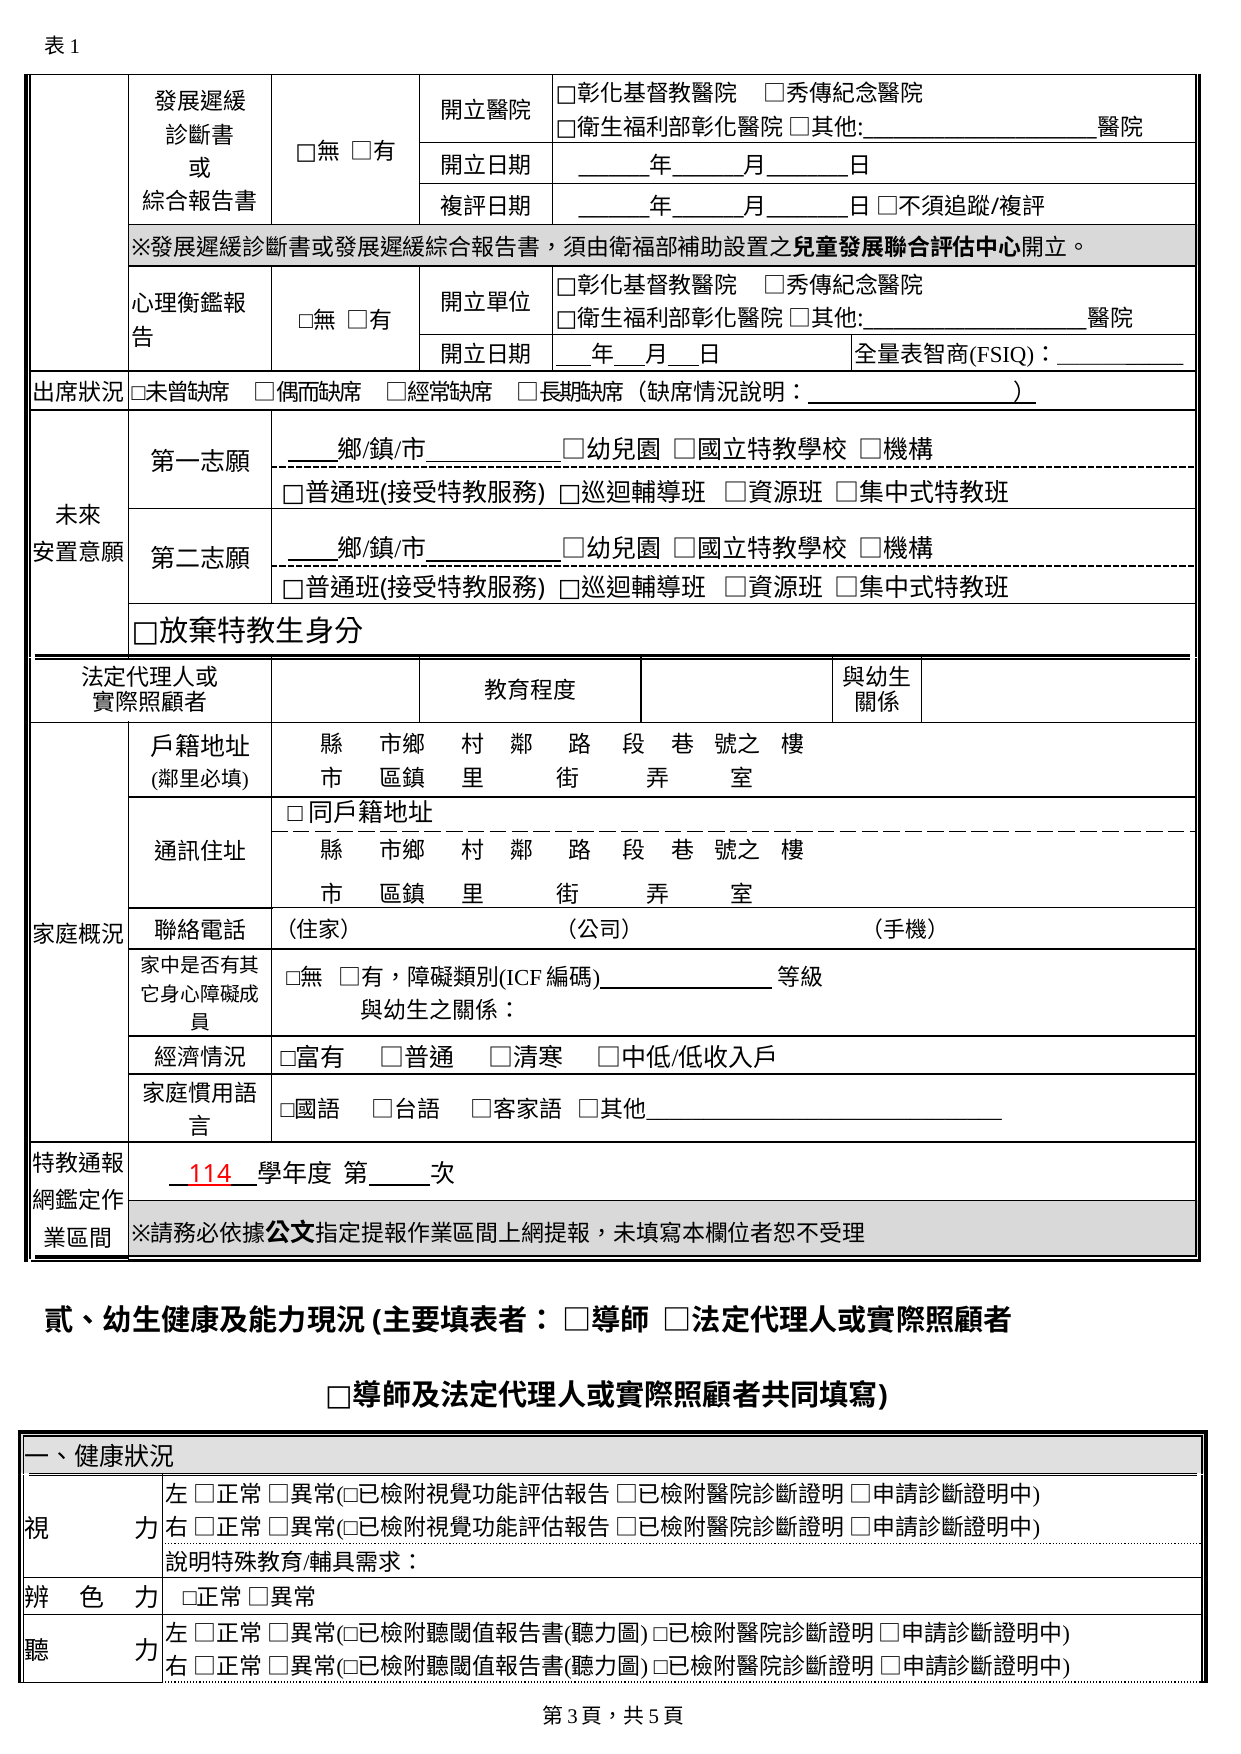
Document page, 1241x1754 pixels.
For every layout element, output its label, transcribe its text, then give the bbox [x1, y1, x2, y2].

table_cell 視 力 [21, 1473, 162, 1577]
table_cell [272, 660, 419, 721]
table_cell 開立日期 [420, 143, 552, 183]
table_cell 鄉/鎮/市 □幼兒園 □國立特教學校 □機構 [272, 509, 1195, 565]
table_cell □普通班(接受特教服務) □巡迴輔導班 □資源班 □集中式特教班 [272, 466, 1195, 508]
table_cell □富有 □普通 □清寒 □中低/低收入戶 [272, 1037, 1195, 1073]
table_cell 心理衡鑑報告 [129, 267, 271, 370]
table_cell 114 學年度 第 次 [129, 1143, 1195, 1199]
table_cell □正常 □異常 [163, 1578, 1201, 1614]
table_cell 說明特殊教育/輔具需求： [163, 1543, 1201, 1577]
table_cell 左 □正常 □異常(□已檢附聽閾值報告書(聽力圖) □已檢附醫院診斷證明 □申請診斷證明中) 右 □正常 □異常(□已檢附聽閾值報告書(聽力圖) □已檢附醫院診斷證明 □申請診斷證明中) [163, 1615, 1201, 1681]
table_cell 出席狀況 [31, 372, 128, 409]
table_cell 複評日期 [420, 184, 552, 224]
table_cell 辨色力 [24, 1578, 162, 1614]
table_cell □普通班(接受特教服務) □巡迴輔導班 □資源班 □集中式特教班 [272, 565, 1195, 603]
table_cell 第二志願 [129, 509, 271, 603]
table_header 一、健康狀況 [24, 1437, 1201, 1473]
table_cell 通訊住址 [129, 798, 271, 907]
table_cell □彰化基督教醫院 □秀傳紀念醫院 □衛生福利部彰化醫院 □其他:_______________________醫院 [553, 75, 1195, 142]
table_cell 開立單位 [420, 267, 552, 334]
table_cell 縣 市鄉 村 鄰 路 段 巷 號之 樓 市 區鎮 里 街 弄 室 [272, 831, 1195, 907]
table_cell 開立醫院 [420, 75, 552, 142]
table_cell □ 同戶籍地址 [272, 798, 1195, 831]
table_cell 經濟情況 [129, 1037, 271, 1073]
table_cell 家庭概況 [31, 723, 128, 1141]
table_cell 特教通報網鑑定作業區間 [31, 1143, 128, 1255]
table_cell 全量表智商(FSIQ)：＿＿＿_____ [852, 335, 1195, 370]
table_cell □彰化基督教醫院 □秀傳紀念醫院 □衛生福利部彰化醫院 □其他:______________________醫院 [553, 267, 1195, 334]
table_cell 家中是否有其它身心障礙成員 [129, 950, 271, 1035]
text □導師及法定代理人或實際照顧者共同填寫) [44, 1355, 1181, 1430]
table_cell 教育程度 [420, 660, 640, 721]
table_cell 戶籍地址 (鄰里必填) [129, 723, 271, 796]
table_cell 法定代理人或 實際照顧者 [28, 654, 271, 721]
table_cell _______年_______月________日 [553, 143, 1195, 183]
table_cell 縣 市鄉 村 鄰 路 段 巷 號之 樓 市 區鎮 里 街 弄 室 [272, 723, 1195, 796]
table_cell [922, 654, 1198, 721]
table_cell □國語 □台語 □客家語 □其他_______________________________ [272, 1075, 1195, 1141]
table_cell [642, 660, 832, 721]
table_cell 與幼生關係 [833, 660, 921, 721]
table_cell 發展遲緩 診斷書 或 綜合報告書 [129, 75, 271, 224]
table_cell 年 月 日 [553, 335, 851, 370]
table_cell （手機） [858, 908, 1195, 948]
table_cell 鄉/鎮/市 □幼兒園 □國立特教學校 □機構 [272, 411, 1195, 466]
table_cell □無 □有，障礙類別(ICF編碼) 等級 與幼生之關係： [272, 950, 1195, 1035]
table_cell □放棄特教生身分 [129, 604, 1195, 653]
table_cell （住家） [272, 908, 552, 948]
table_cell 聽 力 [24, 1615, 162, 1681]
text 貳、幼生健康及能力現況 (主要填表者： □導師 □法定代理人或實際照顧者 [44, 1280, 1181, 1355]
table_cell 家庭慣用語言 [129, 1075, 271, 1141]
table_cell 未來 安置意願 [31, 411, 128, 653]
table_cell 開立日期 [420, 335, 552, 370]
table_cell （公司） [552, 908, 858, 948]
table_cell ※請務必依據公文指定提報作業區間上網提報，未填寫本欄位者恕不受理 [129, 1201, 1195, 1255]
table_cell _______年_______月________日 □不須追蹤/複評 [553, 184, 1195, 224]
table_cell 聯絡電話 [129, 909, 271, 948]
table_cell □無 □有 [272, 75, 419, 224]
table_cell □未曾缺席 □偶而缺席 □經常缺席 □長期缺席（缺席情況說明： ） [129, 372, 1195, 409]
table_cell □無 □有 [272, 267, 419, 370]
table_cell 第一志願 [129, 411, 271, 508]
table_cell 左 □正常 □異常(□已檢附視覺功能評估報告 □已檢附醫院診斷證明 □申請診斷證明中) 右 □正常 □異常(□已檢附視覺功能評估報告 □已檢附醫院診斷證明 □申請診斷證明中) [163, 1473, 1204, 1542]
table_cell ※發展遲緩診斷書或發展遲緩綜合報告書，須由衛福部補助設置之兒童發展聯合評估中心開立。 [129, 225, 1195, 265]
